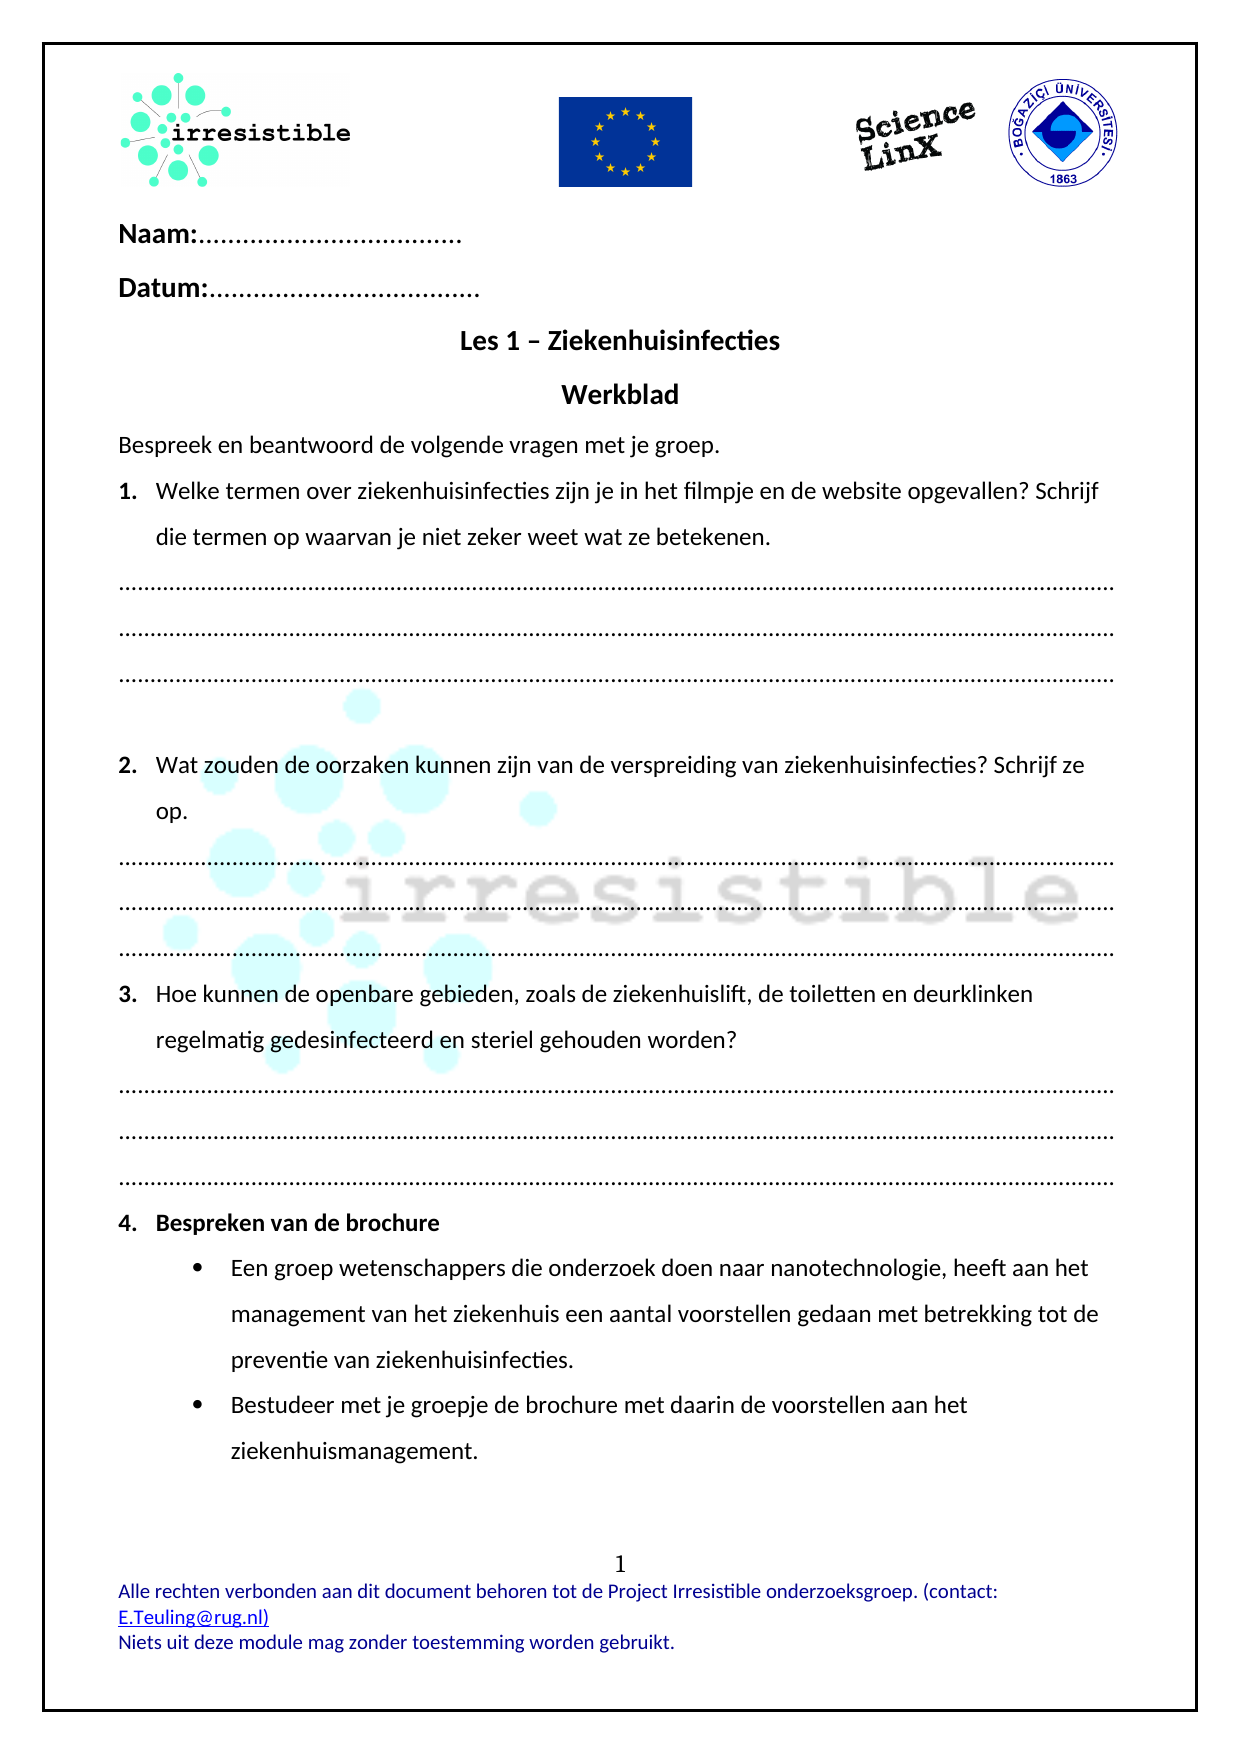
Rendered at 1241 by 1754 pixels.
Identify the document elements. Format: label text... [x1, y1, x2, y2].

text Les 1 – Ziekenhuisinfecties [118, 322, 1122, 358]
text .............................................................................................................................................................. [118, 658, 1122, 688]
text .............................................................................................................................................................. [118, 1161, 1122, 1191]
picture [120, 73, 350, 187]
text .............................................................................................................................................................. [118, 566, 1122, 597]
list Een groep wetenschappers die onderzoek doen naar nanotechnologie, heeft aan het management van het ziekenhuis een aantal voorstellen gedaan met betrekking tot de preventie van ziekenhuisinfecties. [193, 1252, 1122, 1374]
text Werkblad [118, 376, 1122, 411]
text Bespreek en beantwoord de volgende vragen met je groep. [118, 429, 1122, 460]
picture [852, 94, 981, 174]
picture [558, 97, 693, 187]
text .............................................................................................................................................................. [118, 932, 1122, 963]
text .............................................................................................................................................................. [118, 1069, 1122, 1100]
text .............................................................................................................................................................. [118, 887, 1122, 917]
list Bestudeer met je groepje de brochure met daarin de voorstellen aan het ziekenhuismanagement. [193, 1389, 1122, 1466]
text .............................................................................................................................................................. [118, 1115, 1122, 1146]
text Naam:.................................... [118, 216, 1122, 251]
text Datum:..................................... [118, 269, 1122, 304]
list Hoe kunnen de openbare gebieden, zoals de ziekenhuislift, de toiletten en deurklinken regelmatig gedesinfecteerd en steriel gehouden worden? [118, 978, 1122, 1054]
picture [1003, 75, 1120, 187]
text .............................................................................................................................................................. [118, 841, 1122, 871]
list Bespreken van de brochure [118, 1207, 1122, 1237]
list Wat zouden de oorzaken kunnen zijn van de verspreiding van ziekenhuisinfecties? Schrijf ze op. [118, 749, 1122, 826]
list Welke termen over ziekenhuisinfecties zijn je in het filmpje en de website opgevallen? Schrijf die termen op waarvan je niet zeker weet wat ze betekenen. [118, 475, 1122, 551]
text .............................................................................................................................................................. [118, 612, 1122, 643]
